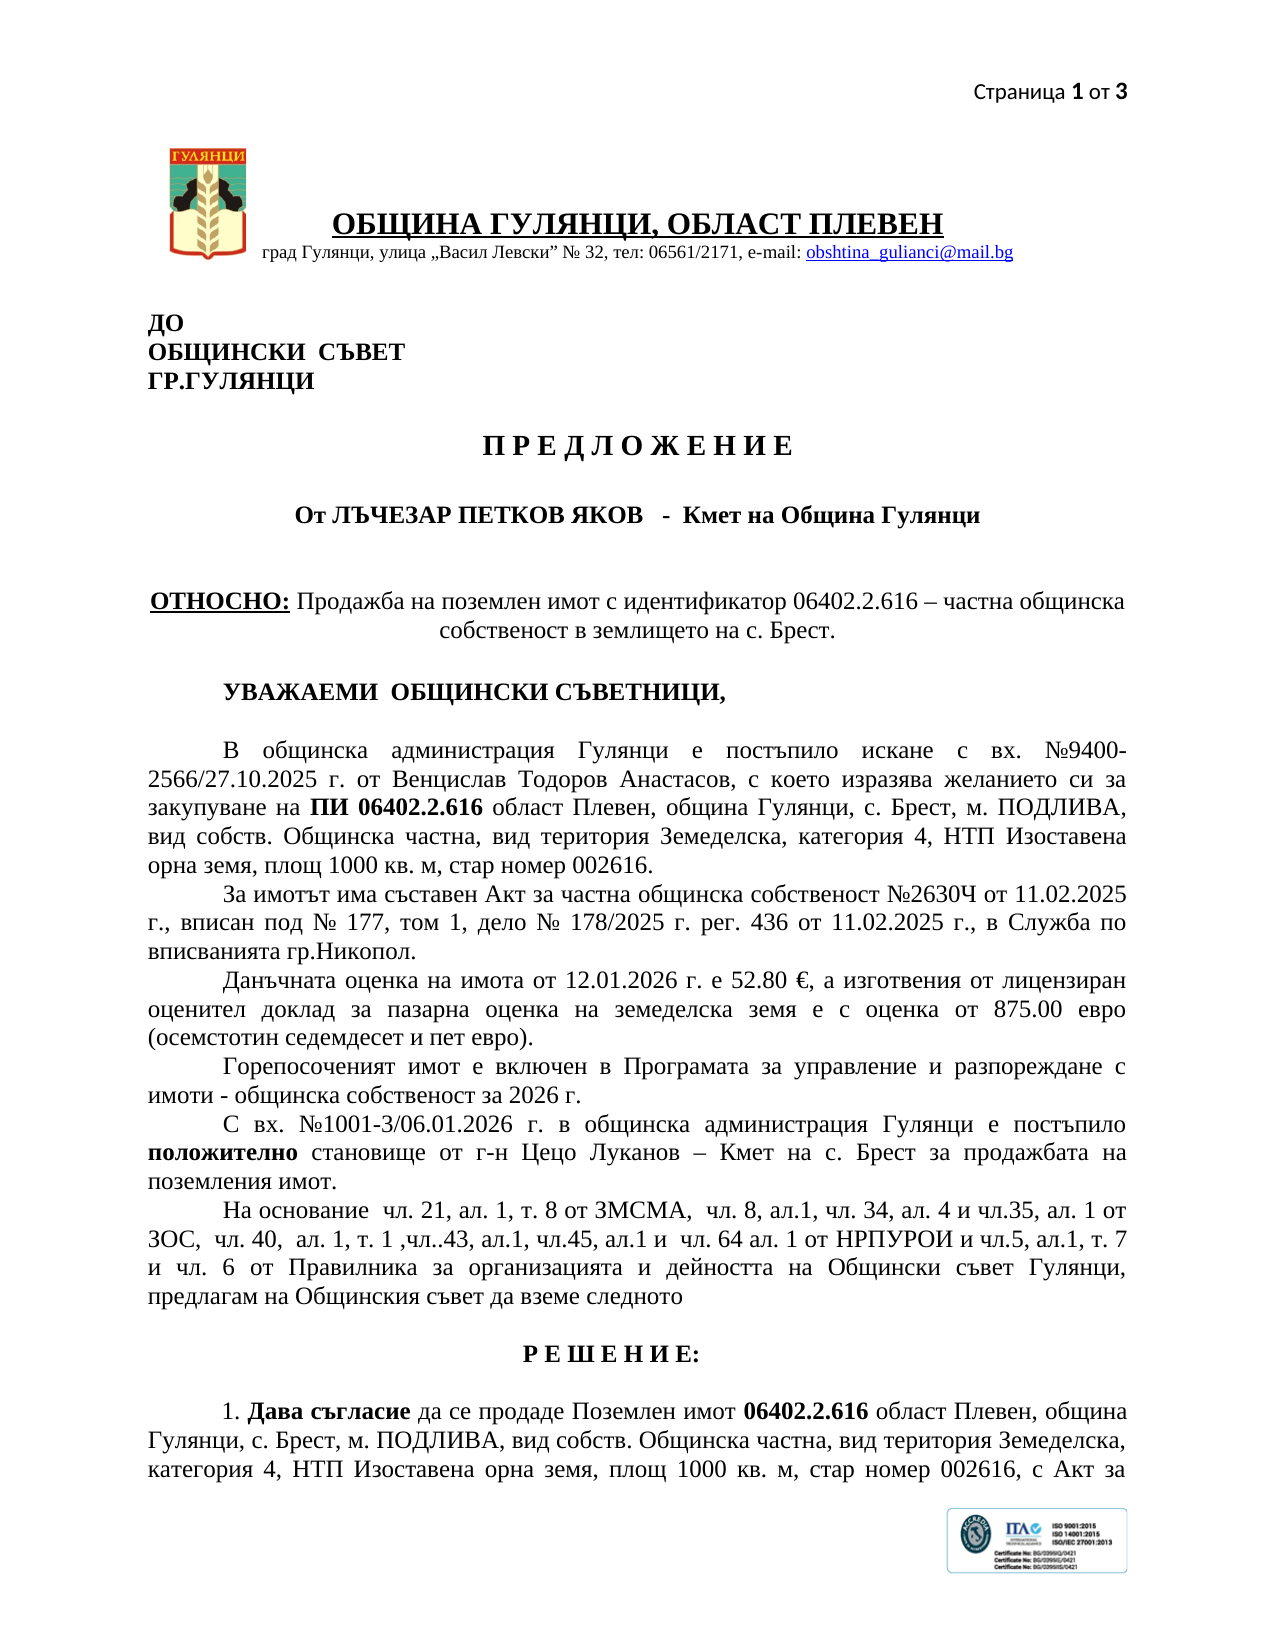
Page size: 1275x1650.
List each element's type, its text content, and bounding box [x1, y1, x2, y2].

text ОБЩИНСКИ СЪВЕТ [148, 337, 1127, 366]
text С вх. №1001-3/06.01.2026 г. в общинска администрация Гулянци е постъпило положително становище от г-н Цецо Луканов – Кмет на с. Брест за продажбата на поземления имот. [148, 1109, 1127, 1195]
text ГР.ГУЛЯНЦИ [148, 366, 1127, 395]
text На основание чл. 21, ал. 1, т. 8 от ЗМСМА, чл. 8, ал.1, чл. 34, ал. 4 и чл.35, ал. 1 от ЗОС, чл. 40, ал. 1, т. 1 ,чл..43, ал.1, чл.45, ал.1 и чл. 64 ал. 1 от НРПУРОИ и чл.5, ал.1, т. 7 и чл. 6 от Правилника за организацията и дейността на Общински съвет Гулянци, предлагам на Общинския съвет да вземе следното [148, 1195, 1127, 1310]
text В общинска администрация Гулянци е постъпило искане с вх. №9400-2566/27.10.2025 г. от Венцислав Тодоров Анастасов, с което изразява желанието си за закупуване на ПИ 06402.2.616 област Плевен, община Гулянци, с. Брест, м. ПОДЛИВА, вид собств. Общинска частна, вид територия Земеделска, категория 4, НТП Изоставена орна земя, площ 1000 кв. м, стар номер 002616. [148, 735, 1127, 879]
text УВАЖАЕМИ ОБЩИНСКИ СЪВЕТНИЦИ, [148, 677, 1127, 706]
text За имотът има съставен Акт за частна общинска собственост №2630Ч от 11.02.2025 г., вписан под № 177, том 1, дело № 178/2025 г. рег. 436 от 11.02.2025 г., в Служба по вписванията гр.Никопол. [148, 879, 1127, 965]
text П Р Е Д Л О Ж Е Н И Е [148, 428, 1127, 462]
text Горепосоченият имот е включен в Програмата за управление и разпореждане с имоти - общинска собственост за 2026 г. [148, 1051, 1127, 1109]
text От ЛЪЧЕЗАР ПЕТКОВ ЯКОВ - Кмет на Община Гулянци [148, 500, 1127, 529]
picture [944, 1508, 1128, 1575]
text ОБЩИНА ГУЛЯНЦИ, ОБЛАСТ ПЛЕВЕН [148, 205, 1127, 241]
text град Гулянци, улица „Васил Левски” № 32, тел: 06561/2171, е-mail: obshtina_gulianci@mail.bg [148, 241, 1127, 263]
text ОТНОСНО: Продажба на поземлен имот с идентификатор 06402.2.616 – частна общинска собственост в землището на с. Брест. [148, 586, 1127, 644]
text Р Е Ш Е Н И Е: [448, 1339, 1127, 1367]
picture [169, 148, 247, 205]
text ДО [148, 308, 1127, 337]
text Данъчната оценка на имота от 12.01.2026 г. е 52.80 €, а изготвения от лицензиран оценител доклад за пазарна оценка на земеделска земя е с оценка от 875.00 евро (осемстотин седемдесет и пет евро). [148, 965, 1127, 1051]
